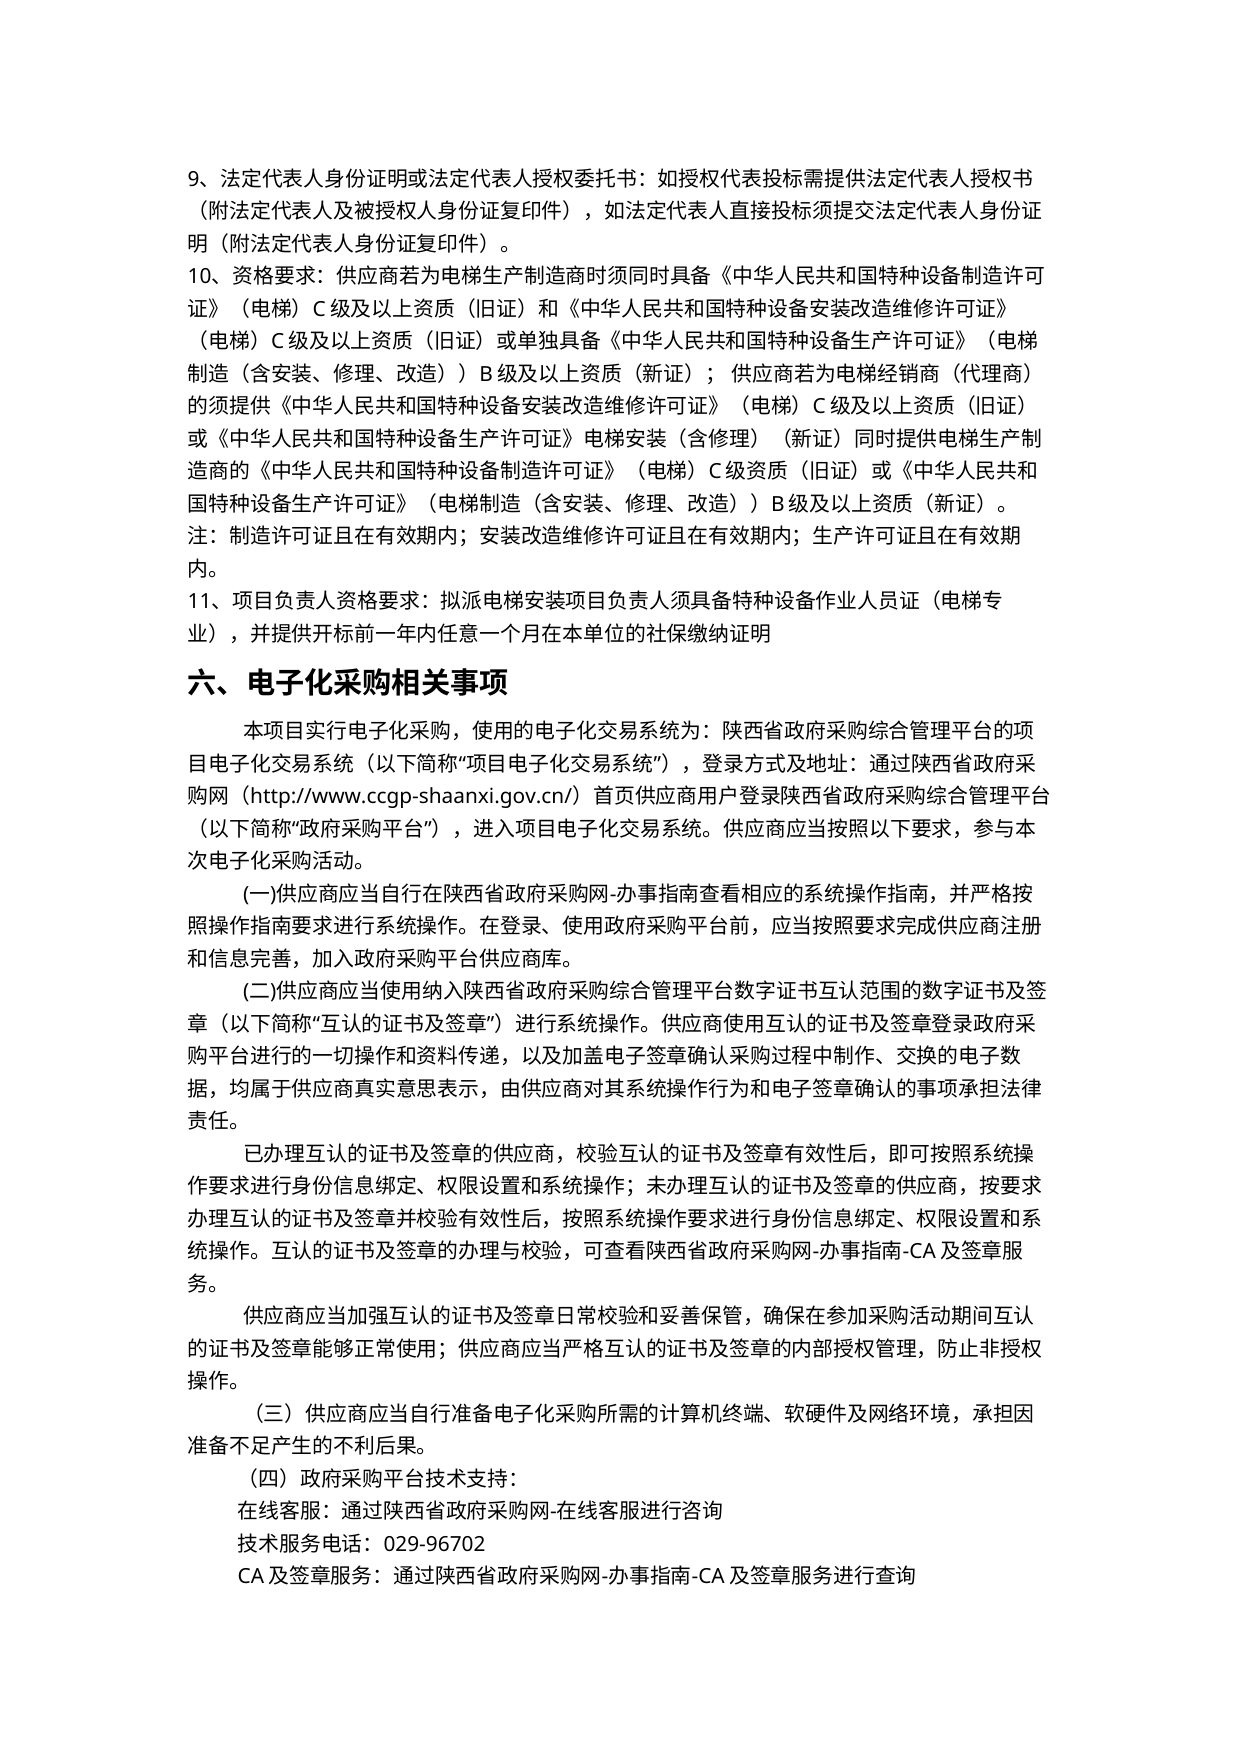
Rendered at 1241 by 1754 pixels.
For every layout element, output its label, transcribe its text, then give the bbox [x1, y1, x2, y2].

text 六、电子化采购相关事项 [187, 649, 1053, 714]
text （四）政府采购平台技术支持： [187, 1462, 1053, 1494]
text 已办理互认的证书及签章的供应商，校验互认的证书及签章有效性后，即可按照系统操作要求进行身份信息绑定、权限设置和系统操作；未办理互认的证书及签章的供应商，按要求办理互认的证书及签章并校验有效性后，按照系统操作要求进行身份信息绑定、权限设置和系统操作。互认的证书及签章的办理与校验，可查看陕西省政府采购网-办事指南-CA及签章服务。 [187, 1137, 1053, 1299]
text 技术服务电话：029-96702 [187, 1527, 1053, 1559]
text 10、资格要求：供应商若为电梯生产制造商时须同时具备《中华人民共和国特种设备制造许可证》（电梯）C级及以上资质（旧证）和《中华人民共和国特种设备安装改造维修许可证》（电梯）C级及以上资质（旧证）或单独具备《中华人民共和国特种设备生产许可证》（电梯制造（含安装、修理、改造））B级及以上资质（新证）； 供应商若为电梯经销商（代理商）的须提供《中华人民共和国特种设备安装改造维修许可证》（电梯）C级及以上资质（旧证）或《中华人民共和国特种设备生产许可证》电梯安装（含修理）（新证）同时提供电梯生产制造商的《中华人民共和国特种设备制造许可证》（电梯）C级资质（旧证）或《中华人民共和国特种设备生产许可证》（电梯制造（含安装、修理、改造））B级及以上资质（新证）。注：制造许可证且在有效期内；安装改造维修许可证且在有效期内；生产许可证且在有效期内。 [187, 259, 1053, 584]
text （三）供应商应当自行准备电子化采购所需的计算机终端、软硬件及网络环境，承担因准备不足产生的不利后果。 [187, 1397, 1053, 1462]
text (二)供应商应当使用纳入陕西省政府采购综合管理平台数字证书互认范围的数字证书及签章（以下简称“互认的证书及签章”）进行系统操作。供应商使用互认的证书及签章登录政府采购平台进行的一切操作和资料传递，以及加盖电子签章确认采购过程中制作、交换的电子数据，均属于供应商真实意思表示，由供应商对其系统操作行为和电子签章确认的事项承担法律责任。 [187, 974, 1053, 1137]
text 在线客服：通过陕西省政府采购网-在线客服进行咨询 [187, 1494, 1053, 1527]
text 本项目实行电子化采购，使用的电子化交易系统为：陕西省政府采购综合管理平台的项目电子化交易系统（以下简称“项目电子化交易系统”），登录方式及地址：通过陕西省政府采购网（http://www.ccgp-shaanxi.gov.cn/）首页供应商用户登录陕西省政府采购综合管理平台（以下简称“政府采购平台”），进入项目电子化交易系统。供应商应当按照以下要求，参与本次电子化采购活动。 [187, 714, 1053, 877]
text CA及签章服务：通过陕西省政府采购网-办事指南-CA及签章服务进行查询 [187, 1559, 1053, 1592]
text 11、项目负责人资格要求：拟派电梯安装项目负责人须具备特种设备作业人员证（电梯专业），并提供开标前一年内任意一个月在本单位的社保缴纳证明 [187, 584, 1053, 649]
text 供应商应当加强互认的证书及签章日常校验和妥善保管，确保在参加采购活动期间互认的证书及签章能够正常使用；供应商应当严格互认的证书及签章的内部授权管理，防止非授权操作。 [187, 1299, 1053, 1397]
text 9、法定代表人身份证明或法定代表人授权委托书：如授权代表投标需提供法定代表人授权书（附法定代表人及被授权人身份证复印件），如法定代表人直接投标须提交法定代表人身份证明（附法定代表人身份证复印件）。 [187, 162, 1053, 259]
text (一)供应商应当自行在陕西省政府采购网-办事指南查看相应的系统操作指南，并严格按照操作指南要求进行系统操作。在登录、使用政府采购平台前，应当按照要求完成供应商注册和信息完善，加入政府采购平台供应商库。 [187, 877, 1053, 974]
